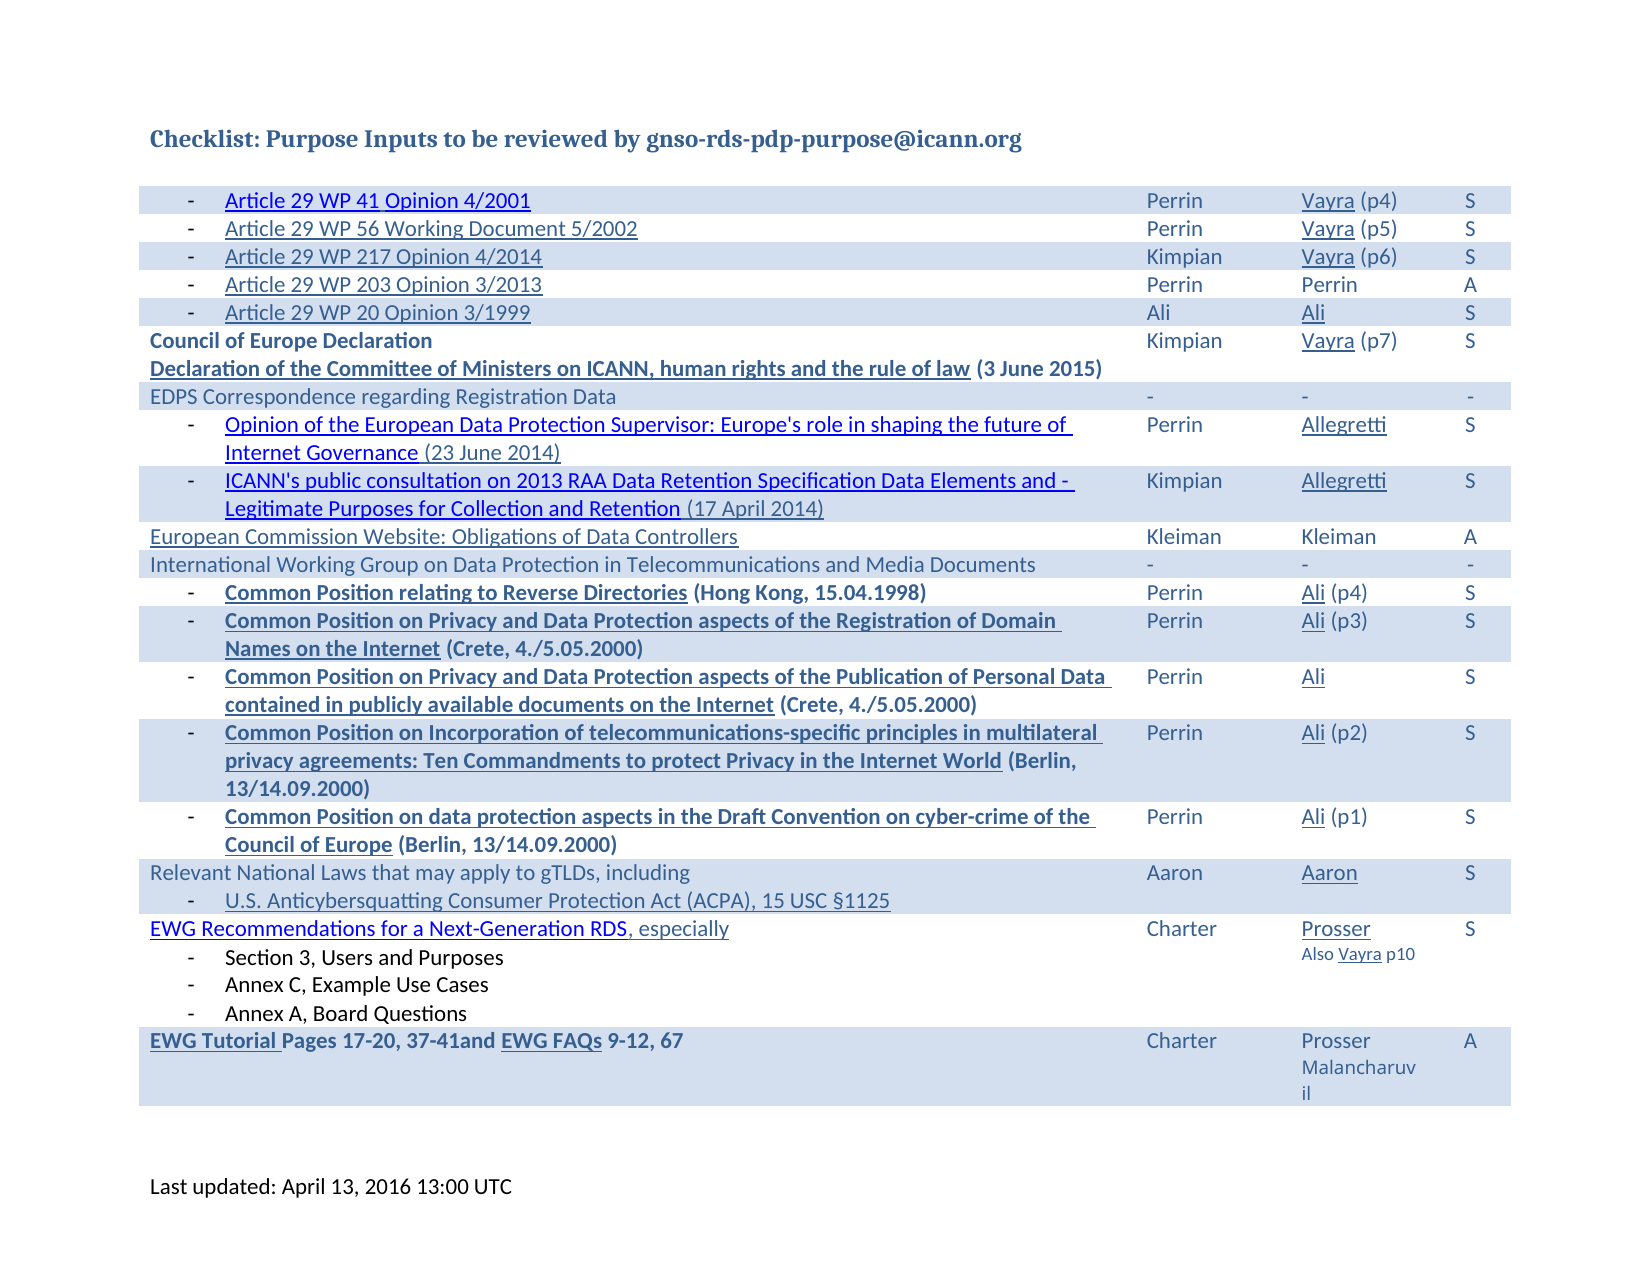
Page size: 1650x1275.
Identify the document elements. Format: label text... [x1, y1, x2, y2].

table_cell S [1429, 719, 1511, 802]
table_cell Council of Europe Declaration Declaration of the Committee of Ministers on ICANN, human rights and the rule of law (3 June 2015) [139, 326, 1135, 382]
table_cell - [1135, 550, 1290, 578]
table_cell A [1429, 270, 1511, 298]
table_cell ICANN's public consultation on 2013 RAA Data Retention Specification Data Elements and - Legitimate Purposes for Collection and Retention (17 April 2014) [139, 466, 1135, 522]
table_cell Common Position on data protection aspects in the Draft Convention on cyber-crime of the Council of Europe (Berlin, 13/14.09.2000) [139, 803, 1135, 858]
table_cell Charter [1135, 915, 1290, 1027]
table_cell Vayra (p7) [1290, 326, 1429, 382]
table_cell Kimpian [1135, 326, 1290, 382]
table_cell Article 29 WP 217 Opinion 4/2014 [139, 242, 1135, 270]
table_cell Ali (p2) [1290, 719, 1429, 802]
table_cell European Commission Website: Obligations of Data Controllers [139, 522, 1135, 550]
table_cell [1290, 1027, 1429, 1106]
table_cell Perrin [1135, 270, 1290, 298]
table_cell S [1429, 326, 1511, 382]
table_cell S [1429, 410, 1511, 466]
table_cell - [1135, 382, 1290, 410]
table_cell Article 29 WP 20 Opinion 3/1999 [139, 298, 1135, 326]
table_cell Common Position on Privacy and Data Protection aspects of the Registration of Domain Names on the Internet (Crete, 4./5.05.2000) [139, 606, 1135, 662]
table_cell Ali (p3) [1290, 606, 1429, 662]
table_cell Vayra (p4) [1290, 186, 1429, 214]
table_cell Aaron [1135, 859, 1290, 914]
table_cell Prosser Also Vayra p10 [1290, 915, 1429, 1027]
table_cell Vayra (p6) [1290, 242, 1429, 270]
table_cell Ali (p4) [1290, 578, 1429, 606]
table_cell S [1429, 606, 1511, 662]
table_cell S [1429, 915, 1511, 1027]
table_cell S [1429, 186, 1511, 214]
table_cell A [1429, 1027, 1511, 1106]
table_cell Perrin [1135, 606, 1290, 662]
table_cell Relevant National Laws that may apply to gTLDs, including U.S. Anticybersquatting Consumer Protection Act (ACPA), 15 USC §1125 [139, 859, 1135, 914]
table_cell S [1429, 242, 1511, 270]
table_cell EWG Tutorial Pages 17-20, 37-41and EWG FAQs 9-12, 67 [139, 1027, 1135, 1106]
table_cell Article 29 WP 56 Working Document 5/2002 [139, 214, 1135, 242]
table_cell Perrin [1135, 578, 1290, 606]
table_cell - [1290, 382, 1429, 410]
table_cell Perrin [1135, 186, 1290, 214]
table_cell A [1429, 522, 1511, 550]
table_cell Perrin [1290, 270, 1429, 298]
table_cell Article 29 WP 203 Opinion 3/2013 [139, 270, 1135, 298]
table_cell - [1429, 550, 1511, 578]
table_cell S [1429, 803, 1511, 858]
table_cell International Working Group on Data Protection in Telecommunications and Media Documents [139, 550, 1135, 578]
table_cell Article 29 WP 41 Opinion 4/2001 [139, 186, 1135, 214]
table_cell Perrin [1135, 662, 1290, 718]
table_cell Ali [1135, 298, 1290, 326]
table_cell EDPS Correspondence regarding Registration Data [139, 382, 1135, 410]
table_cell S [1429, 298, 1511, 326]
table_cell Common Position relating to Reverse Directories (Hong Kong, 15.04.1998) [139, 578, 1135, 606]
table_cell S [1429, 859, 1511, 914]
table_cell Allegretti [1290, 410, 1429, 466]
table_cell Aaron [1290, 859, 1429, 914]
table_cell S [1429, 214, 1511, 242]
table_cell - [1290, 550, 1429, 578]
table_cell Charter [1135, 1027, 1290, 1106]
table_cell Perrin [1135, 410, 1290, 466]
table_cell Kimpian [1135, 242, 1290, 270]
table_cell Perrin [1135, 803, 1290, 858]
table_cell Opinion of the European Data Protection Supervisor: Europe's role in shaping the future of Internet Governance (23 June 2014) [139, 410, 1135, 466]
table_cell Kimpian [1135, 466, 1290, 522]
table_cell S [1429, 578, 1511, 606]
table_cell Kleiman [1290, 522, 1429, 550]
table_cell Vayra (p5) [1290, 214, 1429, 242]
table_cell Ali (p1) [1290, 803, 1429, 858]
table_cell Common Position on Incorporation of telecommunications-specific principles in multilateral privacy agreements: Ten Commandments to protect Privacy in the Internet World (Berlin, 13/14.09.2000) [139, 719, 1135, 802]
table_cell Ali [1290, 662, 1429, 718]
table_cell Ali [1290, 298, 1429, 326]
table_cell Allegretti [1290, 466, 1429, 522]
table_cell S [1429, 466, 1511, 522]
table_cell Kleiman [1135, 522, 1290, 550]
table_cell EWG Recommendations for a Next-Generation RDS, especially Section 3, Users and Purposes Annex C, Example Use Cases Annex A, Board Questions [139, 915, 1135, 1027]
table_cell Common Position on Privacy and Data Protection aspects of the Publication of Personal Data contained in publicly available documents on the Internet (Crete, 4./5.05.2000) [139, 662, 1135, 718]
table_cell Perrin [1135, 214, 1290, 242]
table_cell - [1429, 382, 1511, 410]
table_cell Perrin [1135, 719, 1290, 802]
table_cell S [1429, 662, 1511, 718]
